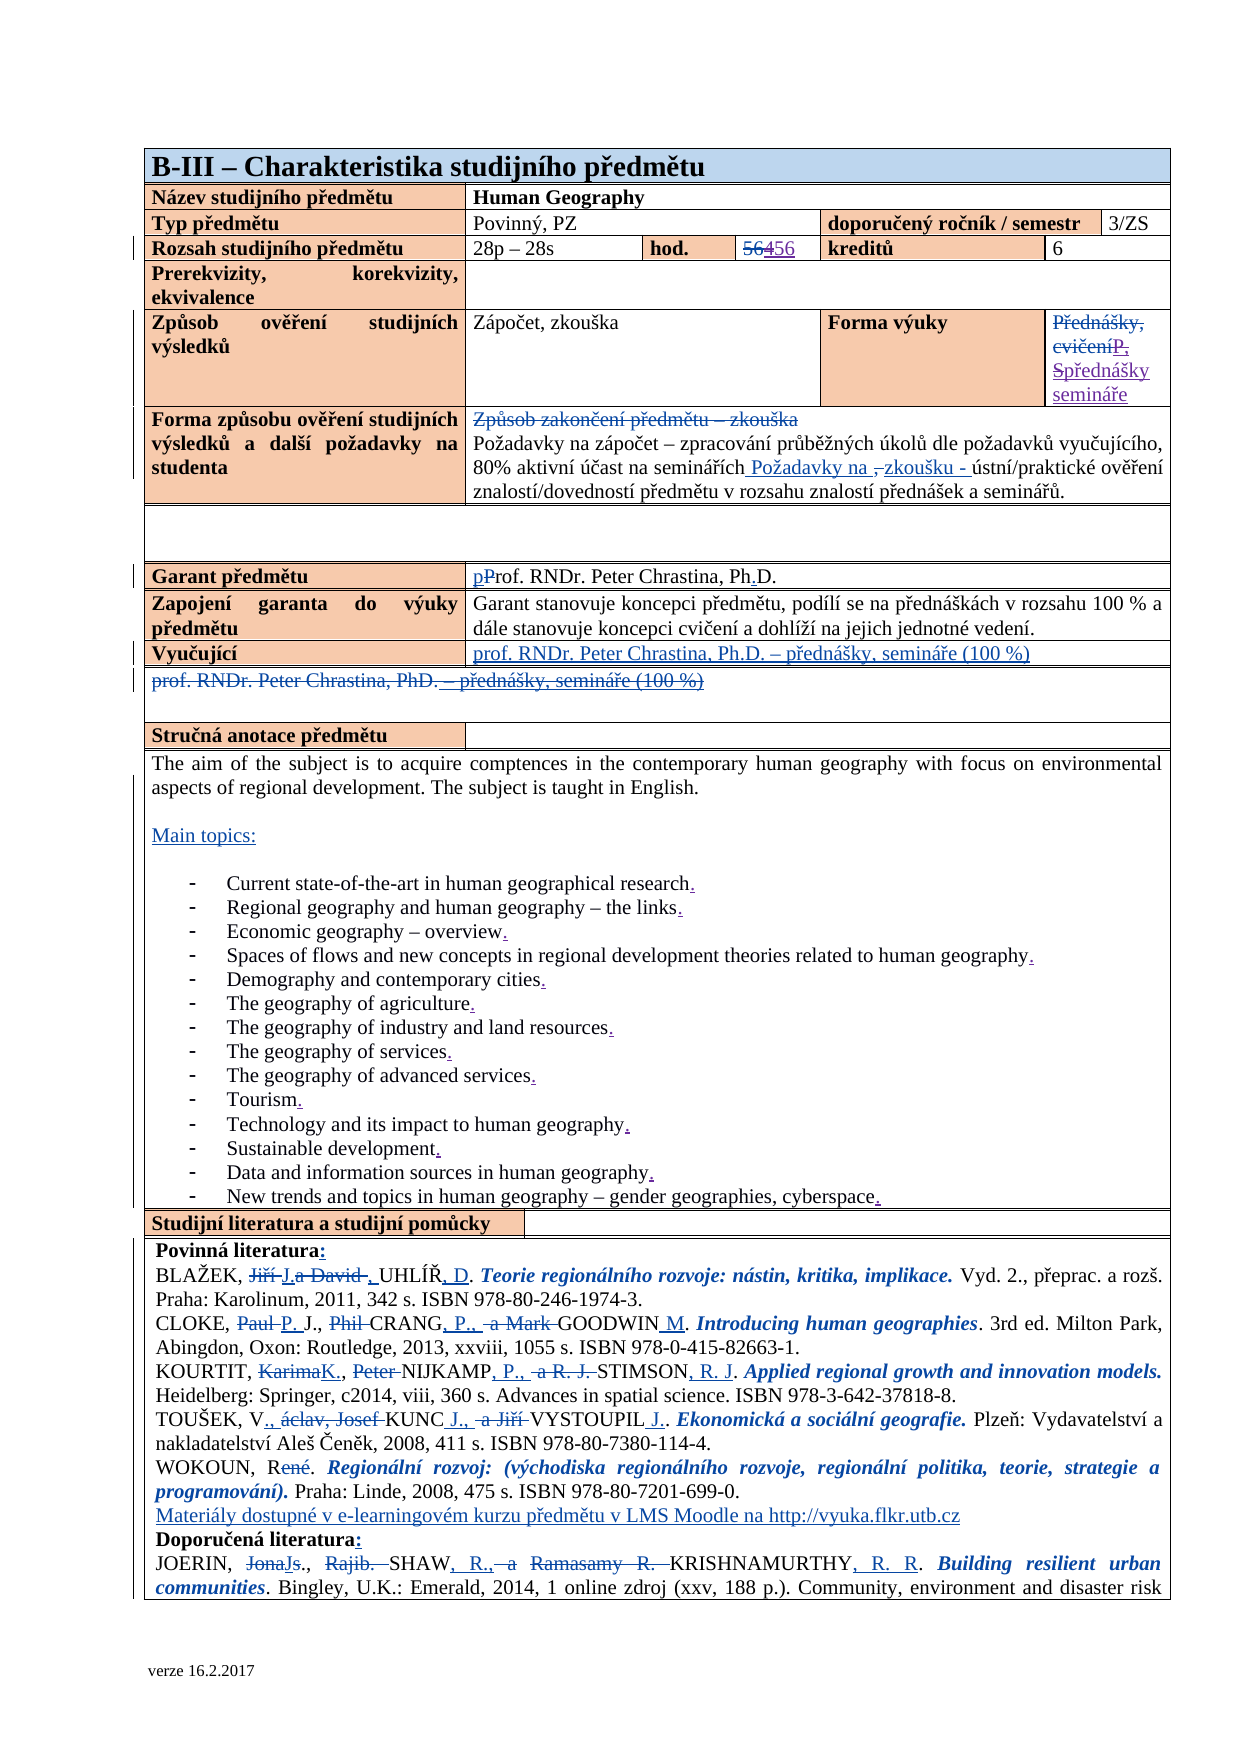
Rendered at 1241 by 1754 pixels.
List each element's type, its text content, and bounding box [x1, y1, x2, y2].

table_cell The aim of the subject is to acquire comptences in the contemporary human geography with focus on environmental aspects of regional development. The subject is taught in English. Current state-of-the-art in human geographical research Regional geography and human geography – the links Economic geography – overview Spaces of flows and new concepts in regional development theories related to human geography Demography and contemporary cities The geography of agriculture The geography of industry and land resources The geography of services The geography of advanced services Tourism Technology and its impact to human geography Sustainable development Data and information sources in human geography New trends and topics in human geography – gender geographies, cyberspace [145, 751, 1170, 1208]
table_cell 28p – 28s [466, 236, 642, 259]
table_cell Rozsah studijního předmětu [145, 236, 465, 259]
table_cell rof. RNDr. Peter Chrastina, PhD. [466, 564, 1170, 588]
table_cell doporučený ročník / semestr [821, 210, 1101, 234]
table_cell Forma způsobu ověření studijních výsledků a další požadavky na studenta [145, 407, 465, 503]
table_cell Stručná anotace předmětu [145, 723, 465, 747]
table_cell Zapojení garanta do výuky předmětu [145, 591, 465, 639]
table_cell Požadavky na zápočet – zpracování průběžných úkolů dle požadavků vyučujícího, 80% aktivní účast na semináříchústní/praktické ověření znalostí/dovedností předmětu v rozsahu znalostí přednášek a seminářů. [466, 407, 1170, 503]
table_cell Studijní literatura a studijní pomůcky [145, 1211, 524, 1235]
table_cell kreditů [821, 236, 1044, 259]
table_cell hod. [643, 236, 735, 259]
table_cell Způsob ověření studijních výsledků [145, 310, 465, 406]
table_cell [736, 236, 820, 259]
table_header B-III – Charakteristika studijního předmětu [145, 149, 1170, 182]
table_cell Prerekvizity, korekvizity, ekvivalence [145, 261, 465, 309]
table_cell Typ předmětu [145, 210, 465, 234]
table_cell [466, 723, 1170, 747]
table_cell Vyučující [145, 641, 465, 664]
table_cell [466, 261, 1170, 309]
table_cell Zápočet, zkouška [466, 310, 820, 406]
table_cell Human Geography [466, 185, 1170, 209]
table_cell 3/ZS [1102, 210, 1170, 234]
table_cell Povinný, PZ [466, 210, 820, 234]
table_cell Garant předmětu [145, 564, 465, 588]
table_cell Název studijního předmětu [145, 185, 465, 209]
table_cell [466, 641, 1170, 664]
table_cell [145, 506, 1170, 561]
table_cell [145, 668, 1170, 722]
table_cell Garant stanovuje koncepci předmětu, podílí se na přednáškách v rozsahu 100 % a dále stanovuje koncepci cvičení a dohlíží na jejich jednotné vedení. [466, 591, 1170, 639]
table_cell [145, 1239, 1170, 1599]
table_cell [1046, 310, 1170, 406]
table_cell [525, 1211, 1170, 1235]
table_cell Forma výuky [821, 310, 1044, 406]
table_cell 6 [1046, 236, 1170, 259]
